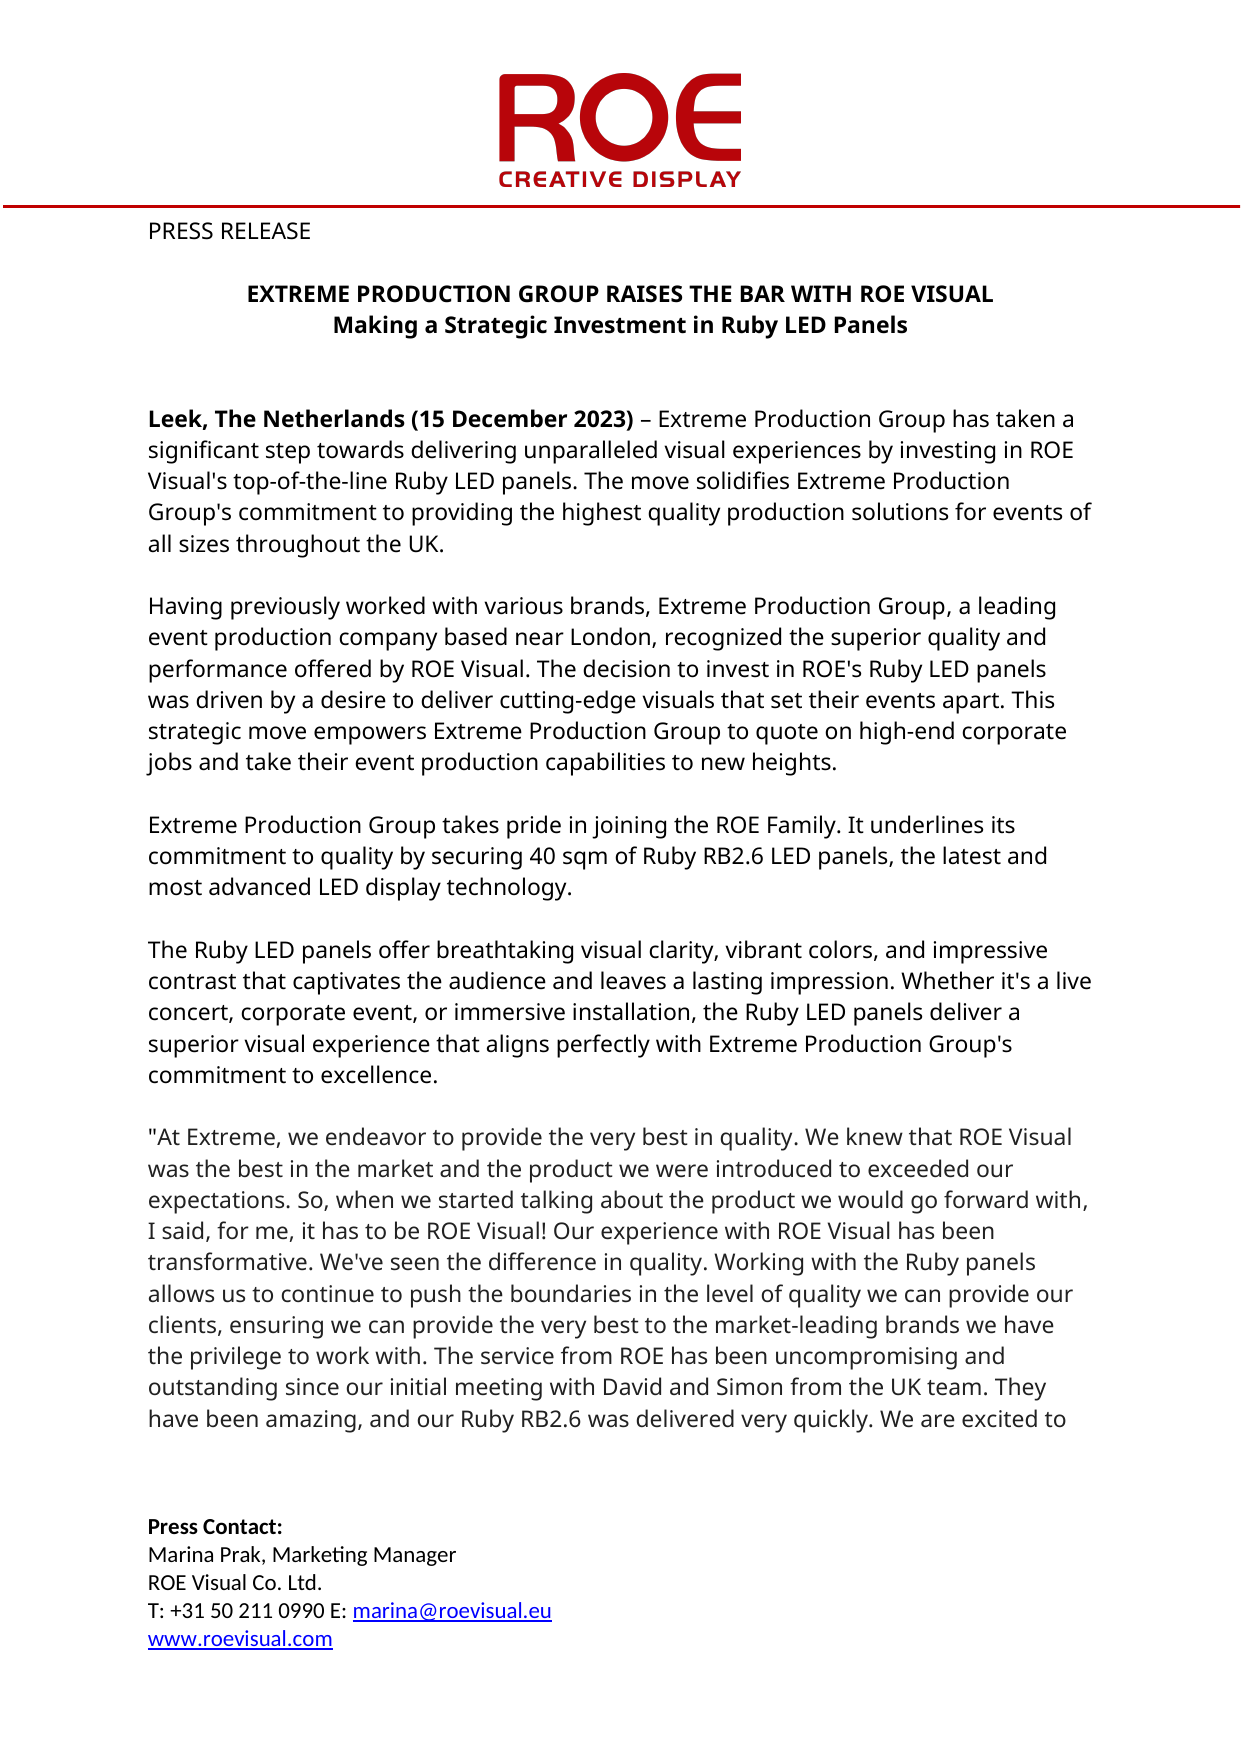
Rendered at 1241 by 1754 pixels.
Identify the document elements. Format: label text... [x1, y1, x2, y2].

text Leek, The Netherlands (15 December 2023) – Extreme Production Group has taken a significant step towards delivering unparalleled visual experiences by investing in ROE Visual's top-of-the-line Ruby LED panels. The move solidifies Extreme Production Group's commitment to providing the highest quality production solutions for events of all sizes throughout the UK. [148, 403, 1093, 559]
text PRESS RELEASE [148, 215, 1093, 246]
text Having previously worked with various brands, Extreme Production Group, a leading event production company based near London, recognized the superior quality and performance offered by ROE Visual. The decision to invest in ROE's Ruby LED panels was driven by a desire to deliver cutting-edge visuals that set their events apart. This strategic move empowers Extreme Production Group to quote on high-end corporate jobs and take their event production capabilities to new heights. [148, 590, 1093, 778]
text The Ruby LED panels offer breathtaking visual clarity, vibrant colors, and impressive contrast that captivates the audience and leaves a lasting impression. Whether it's a live concert, corporate event, or immersive installation, the Ruby LED panels deliver a superior visual experience that aligns perfectly with Extreme Production Group's commitment to excellence. [148, 934, 1093, 1090]
text Making a Strategic Investment in Ruby LED Panels [148, 309, 1093, 340]
picture [499, 73, 741, 187]
text Extreme Production Group takes pride in joining the ROE Family. It underlines its commitment to quality by securing 40 sqm of Ruby RB2.6 LED panels, the latest and most advanced LED display technology. [148, 809, 1093, 903]
text EXTREME PRODUCTION GROUP RAISES THE BAR WITH ROE VISUAL [148, 278, 1093, 309]
